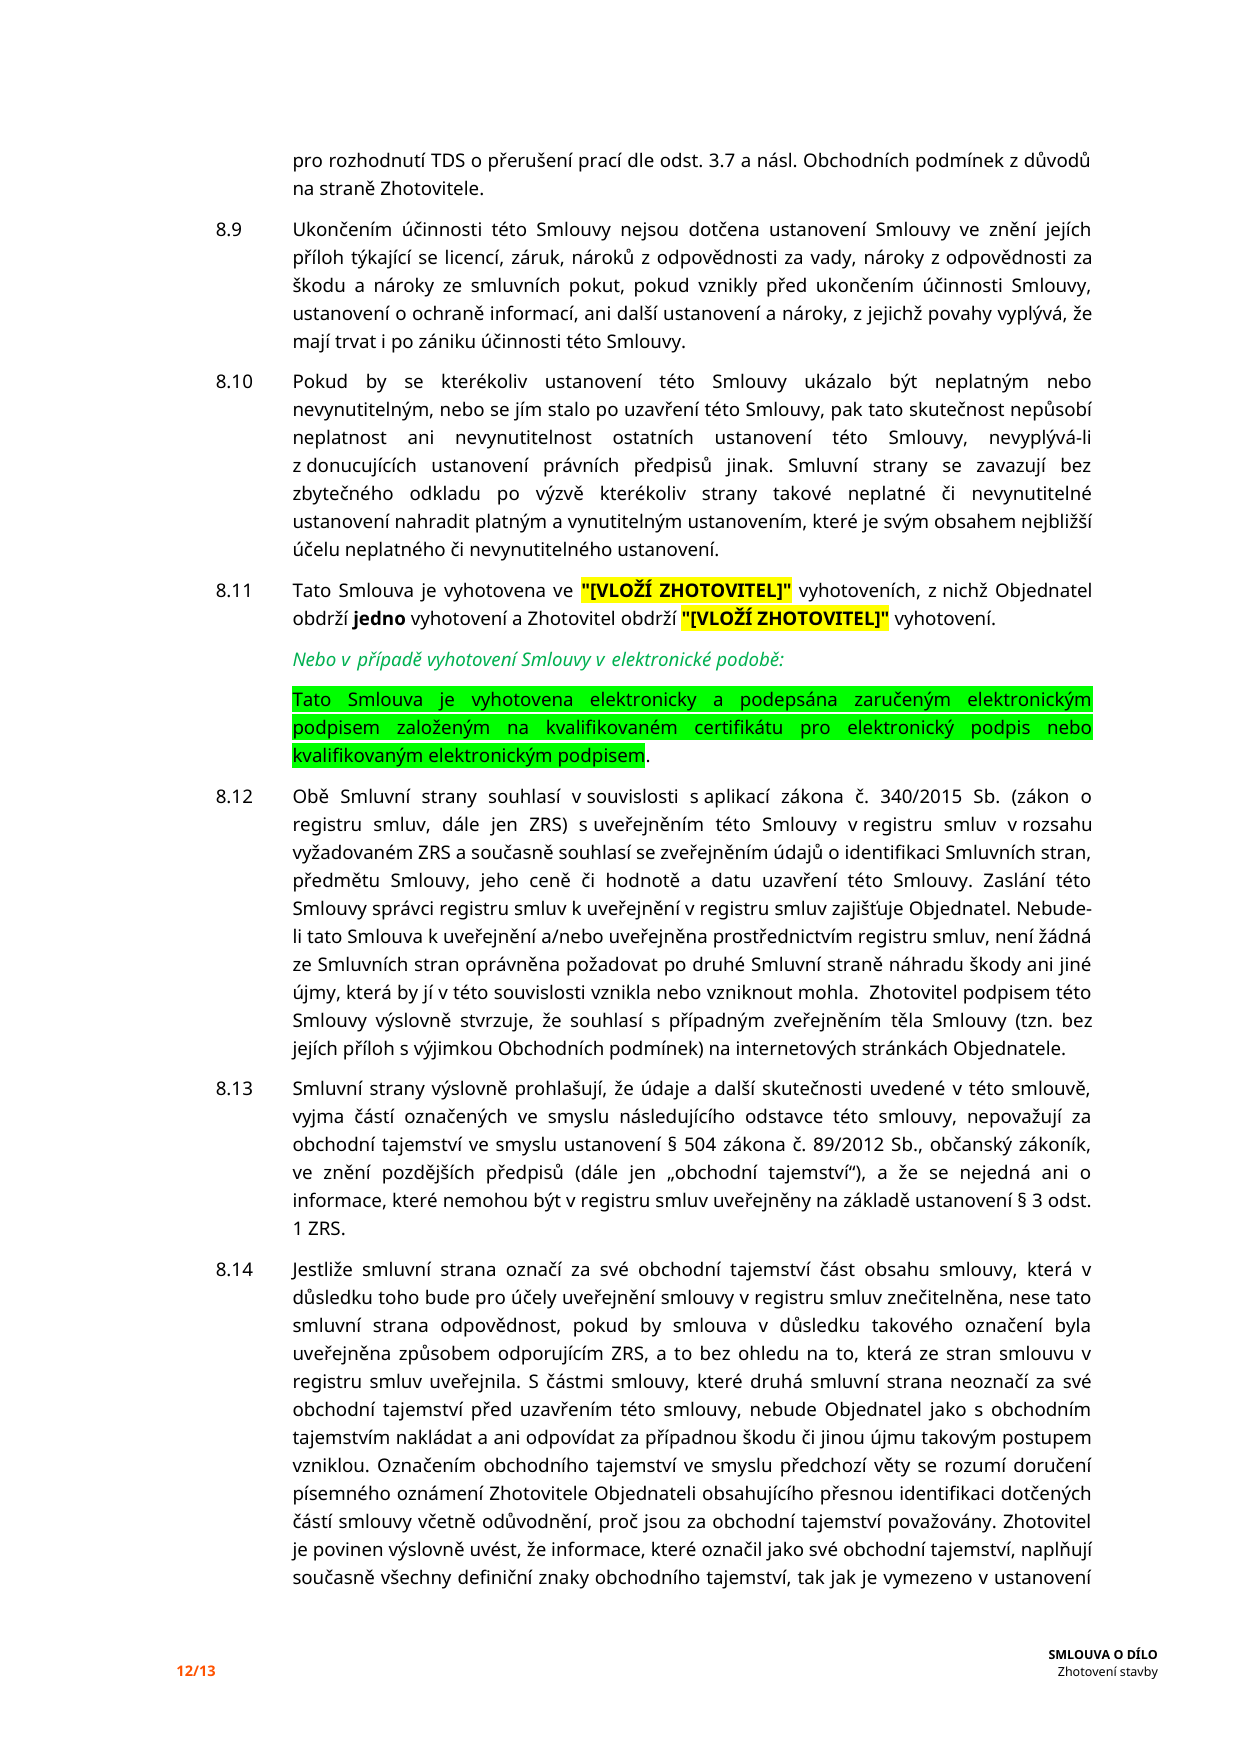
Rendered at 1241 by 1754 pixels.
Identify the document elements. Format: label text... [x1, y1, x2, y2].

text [216, 147, 1093, 201]
list Tato Smlouva je vyhotovena elektronicky a podepsána zaručeným elektronickým podpisem založeným na kvalifikovaném certifikátu pro elektronický podpis nebo kvalifikovaným elektronickým podpisem. [292, 740, 1093, 768]
list Nebo v případě vyhotovení Smlouvy v elektronické podobě: [292, 646, 1093, 671]
text Obě Smluvní strany souhlasí v souvislosti s aplikací zákona č. 340/2015 Sb. (zákon o registru smluv, dále jen ZRS) s uveřejněním této Smlouvy v registru smluv v rozsahu vyžadovaném ZRS a současně souhlasí se zveřejněním údajů o identifikaci Smluvních stran, předmětu Smlouvy, jeho ceně či hodnotě a datu uzavření této Smlouvy. Zaslání této Smlouvy správci registru smluv k uveřejnění v registru smluv zajišťuje Objednatel. Nebude-li tato Smlouva k uveřejnění a/nebo uveřejněna prostřednictvím registru smluv, není žádná ze Smluvních stran oprávněna požadovat po druhé Smluvní straně náhradu škody ani jiné újmy, která by jí v této souvislosti vznikla nebo vzniknout mohla. Zhotovitel podpisem této Smlouvy výslovně stvrzuje, že souhlasí s případným zveřejněním těla Smlouvy (tzn. bez jejích příloh s výjimkou Obchodních podmínek) na internetových stránkách Objednatele. [216, 783, 1093, 1061]
text Ukončením účinnosti této Smlouvy nejsou dotčena ustanovení Smlouvy ve znění jejích příloh týkající se licencí, záruk, nároků z odpovědnosti za vady, nároky z odpovědnosti za škodu a nároky ze smluvních pokut, pokud vznikly před ukončením účinnosti Smlouvy, ustanovení o ochraně informací, ani další ustanovení a nároky, z jejichž povahy vyplývá, že mají trvat i po zániku účinnosti této Smlouvy. [216, 216, 1093, 354]
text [216, 1256, 1093, 1590]
text Pokud by se kterékoliv ustanovení této Smlouvy ukázalo být neplatným nebo nevynutitelným, nebo se jím stalo po uzavření této Smlouvy, pak tato skutečnost nepůsobí neplatnost ani nevynutitelnost ostatních ustanovení této Smlouvy, nevyplývá-li z donucujících ustanovení právních předpisů jinak. Smluvní strany se zavazují bez zbytečného odkladu po výzvě kterékoliv strany takové neplatné či nevynutitelné ustanovení nahradit platným a vynutitelným ustanovením, které je svým obsahem nejbližší účelu neplatného či nevynutitelného ustanovení. [216, 369, 1093, 562]
text Tato Smlouva je vyhotovena ve "[VLOŽÍ ZHOTOVITEL]" vyhotoveních, z nichž Objednatel obdrží jedno vyhotovení a Zhotovitel obdrží "[VLOŽÍ ZHOTOVITEL]" vyhotovení. [216, 577, 1093, 631]
text Smluvní strany výslovně prohlašují, že údaje a další skutečnosti uvedené v této smlouvě, vyjma částí označených ve smyslu následujícího odstavce této smlouvy, nepovažují za obchodní tajemství ve smyslu ustanovení § 504 zákona č. 89/2012 Sb., občanský zákoník, ve znění pozdějších předpisů (dále jen „obchodní tajemství“), a že se nejedná ani o informace, které nemohou být v registru smluv uveřejněny na základě ustanovení § 3 odst. 1 ZRS. [216, 1076, 1093, 1241]
